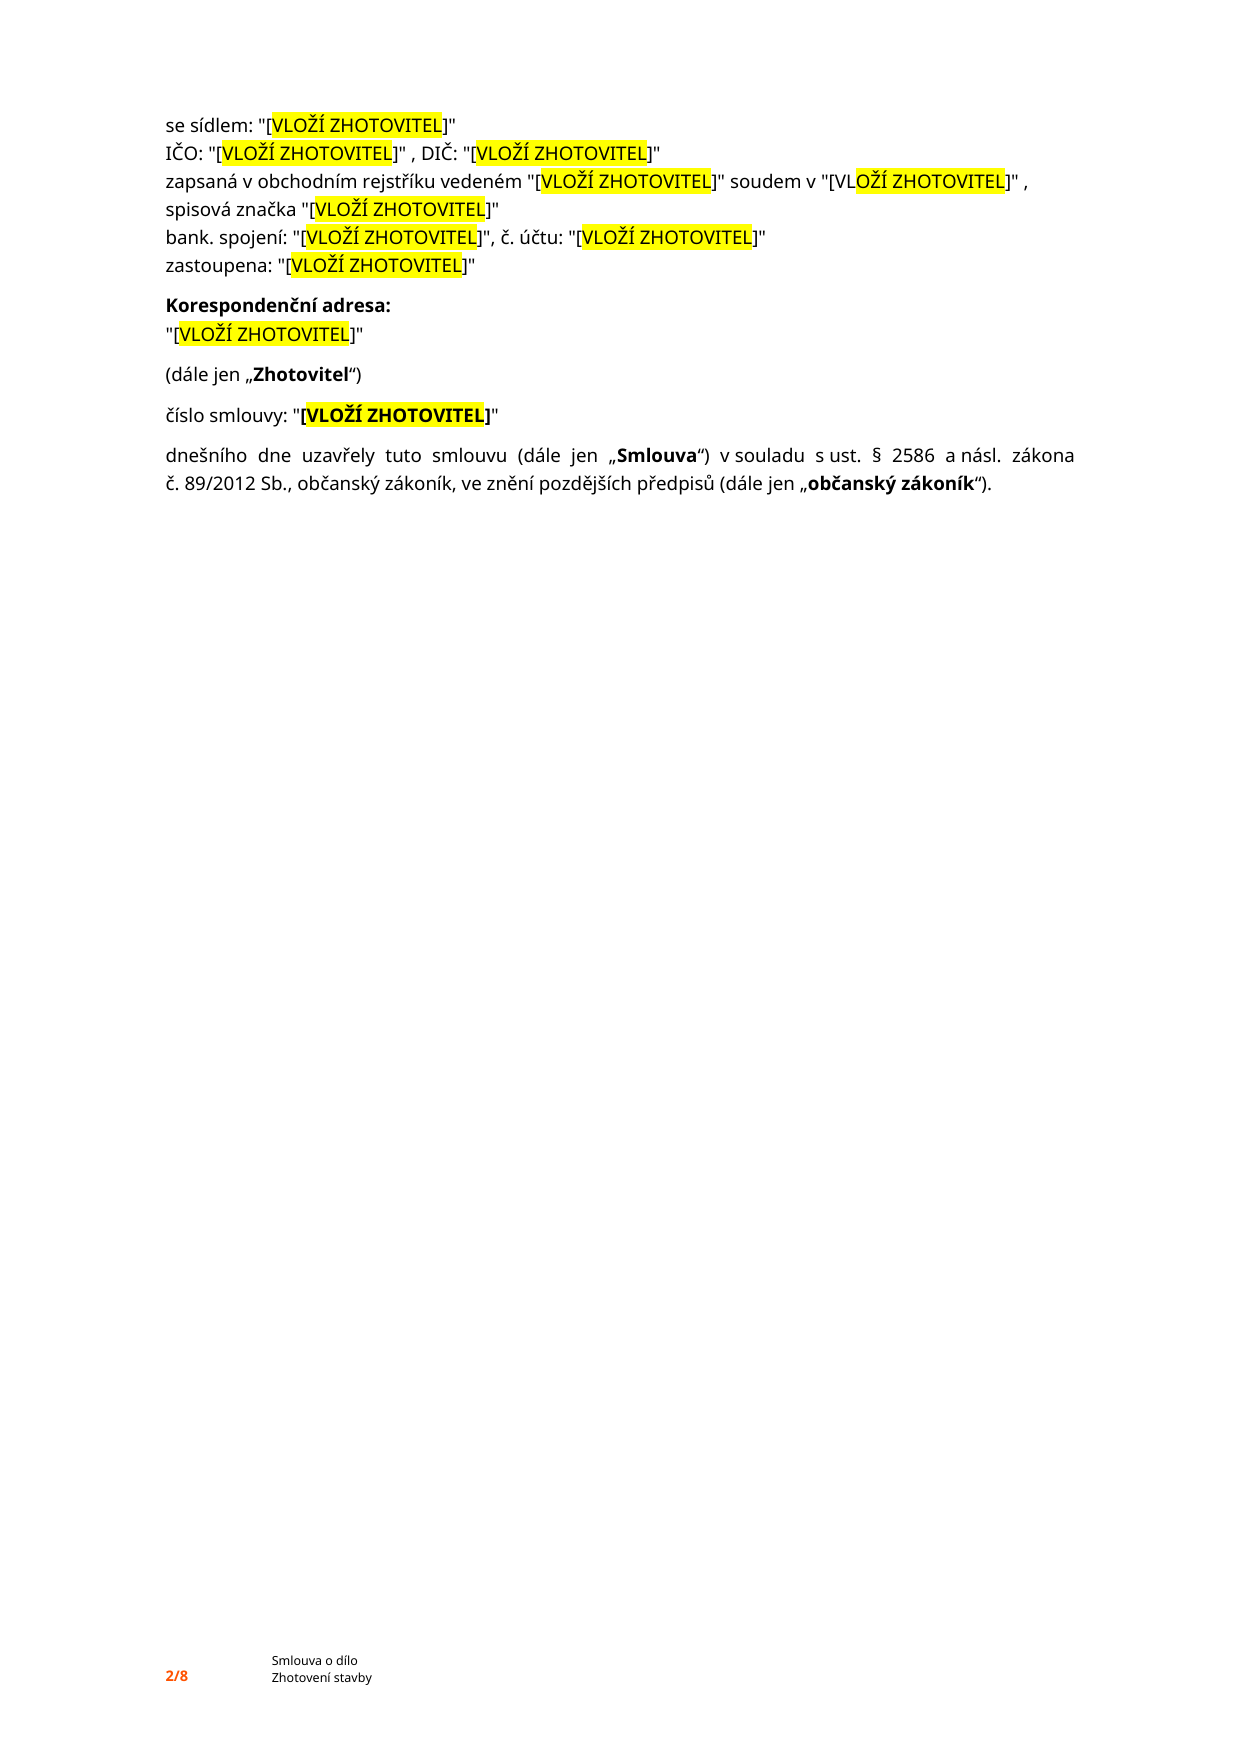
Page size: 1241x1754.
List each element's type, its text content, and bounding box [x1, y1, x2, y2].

text "[VLOŽÍ ZHOTOVITEL]" [349, 321, 1075, 346]
text zastoupena: "[VLOŽÍ ZHOTOVITEL]" [462, 252, 1075, 278]
text se sídlem: "[VLOŽÍ ZHOTOVITEL]" [442, 112, 1075, 138]
text spisová značka "[VLOŽÍ ZHOTOVITEL]" [485, 196, 1075, 222]
text číslo smlouvy: "[VLOŽÍ ZHOTOVITEL]" [165, 402, 306, 427]
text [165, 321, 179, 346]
text zapsaná v obchodním rejstříku vedeném "[VLOŽÍ ZHOTOVITEL]" soudem v "[VLOŽÍ ZHOTOVITEL]" , [165, 168, 541, 194]
text dnešního dne uzavřely tuto smlouvu (dále jen „Smlouva“) v souladu s ust. § 2586 a násl. zákona č. 89/2012 Sb., občanský zákoník, ve znění pozdějších předpisů (dále jen „občanský zákoník“). [165, 442, 1075, 496]
text (dále jen „Zhotovitel“) [165, 361, 1075, 387]
text zastoupena: "[VLOŽÍ ZHOTOVITEL]" [165, 252, 291, 278]
text IČO: "[VLOŽÍ ZHOTOVITEL]" , DIČ: "[VLOŽÍ ZHOTOVITEL]" [647, 140, 1075, 166]
text číslo smlouvy: "[VLOŽÍ ZHOTOVITEL]" [484, 402, 1075, 427]
text Korespondenční adresa: [165, 293, 1075, 318]
text spisová značka "[VLOŽÍ ZHOTOVITEL]" [165, 196, 315, 222]
text se sídlem: "[VLOŽÍ ZHOTOVITEL]" [165, 112, 272, 138]
text bank. spojení: "[VLOŽÍ ZHOTOVITEL]", č. účtu: "[VLOŽÍ ZHOTOVITEL]" [752, 224, 1075, 250]
